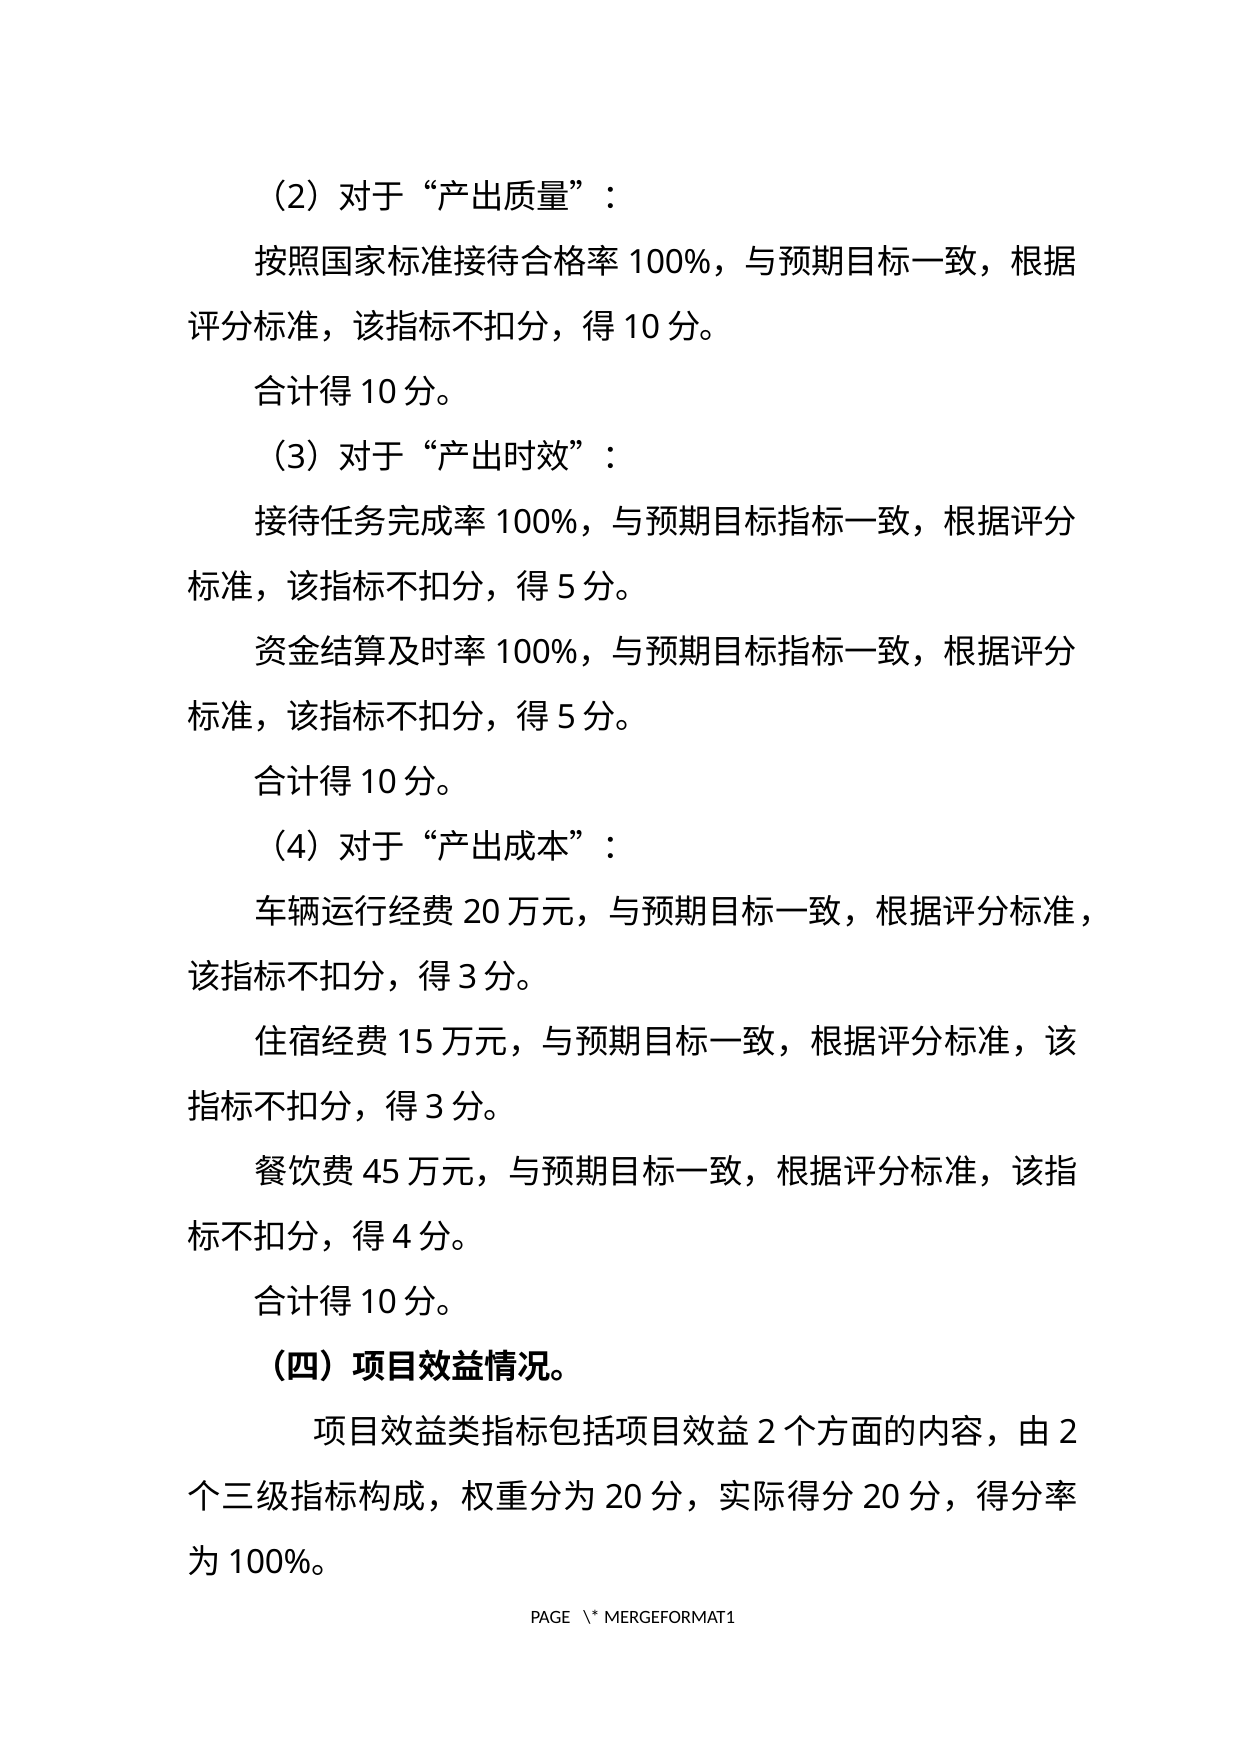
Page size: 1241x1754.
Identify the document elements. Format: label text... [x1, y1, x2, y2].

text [187, 162, 1078, 1332]
text （四）项目效益情况。 [187, 1332, 1078, 1397]
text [187, 1397, 1078, 1592]
